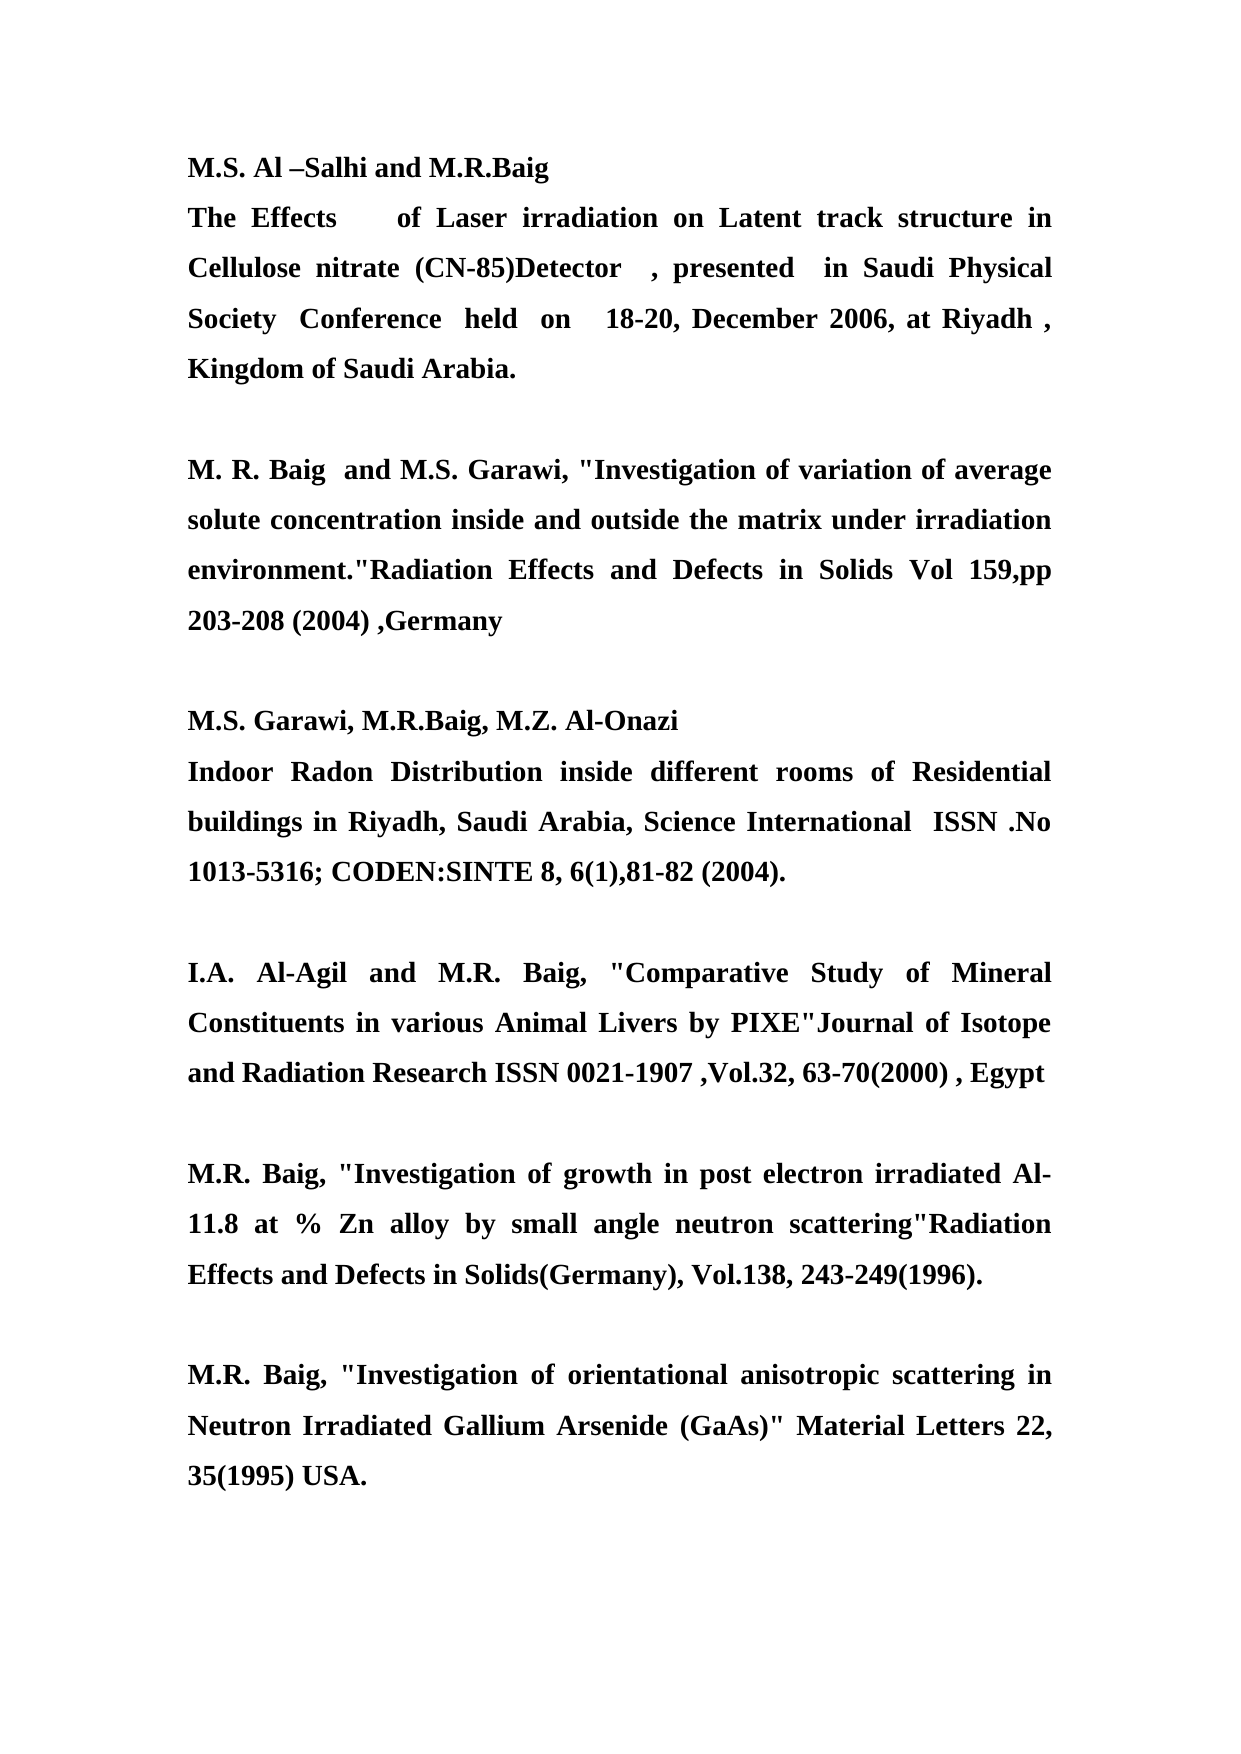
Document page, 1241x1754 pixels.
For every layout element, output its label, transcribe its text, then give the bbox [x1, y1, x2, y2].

text M.S. Al –Salhi and M.R.Baig [187, 150, 1053, 183]
text I.A. Al-Agil and M.R. Baig, "Comparative Study of Mineral Constituents in various Animal Livers by PIXE"Journal of Isotope and Radiation Research ISSN 0021-1907 ,Vol.32, 63-70(2000) , Egypt [187, 955, 1053, 1089]
text M.R. Baig, "Investigation of growth in post electron irradiated Al-11.8 at % Zn alloy by small angle neutron scattering"Radiation Effects and Defects in Solids(Germany), Vol.138, 243-249(1996). [187, 1156, 1053, 1290]
text M. R. Baig and M.S. Garawi, "Investigation of variation of average solute concentration inside and outside the matrix under irradiation environment."Radiation Effects and Defects in Solids Vol 159,pp 203-208 (2004) ,Germany [187, 452, 1053, 636]
text M.R. Baig, "Investigation of orientational anisotropic scattering in Neutron Irradiated Gallium Arsenide (GaAs)" Material Letters 22, 35(1995) USA. [187, 1357, 1053, 1492]
text The Effects of Laser irradiation on Latent track structure in Cellulose nitrate (CN-85)Detector , presented in Saudi Physical Society Conference held on 18-20, December 2006, at Riyadh , Kingdom of Saudi Arabia. [187, 200, 1053, 385]
text Indoor Radon Distribution inside different rooms of Residential buildings in Riyadh, Saudi Arabia, Science International ISSN .No 1013-5316; CODEN:SINTE 8, 6(1),81-82 (2004). [187, 754, 1053, 888]
text M.S. Garawi, M.R.Baig, M.Z. Al-Onazi [187, 703, 1053, 737]
